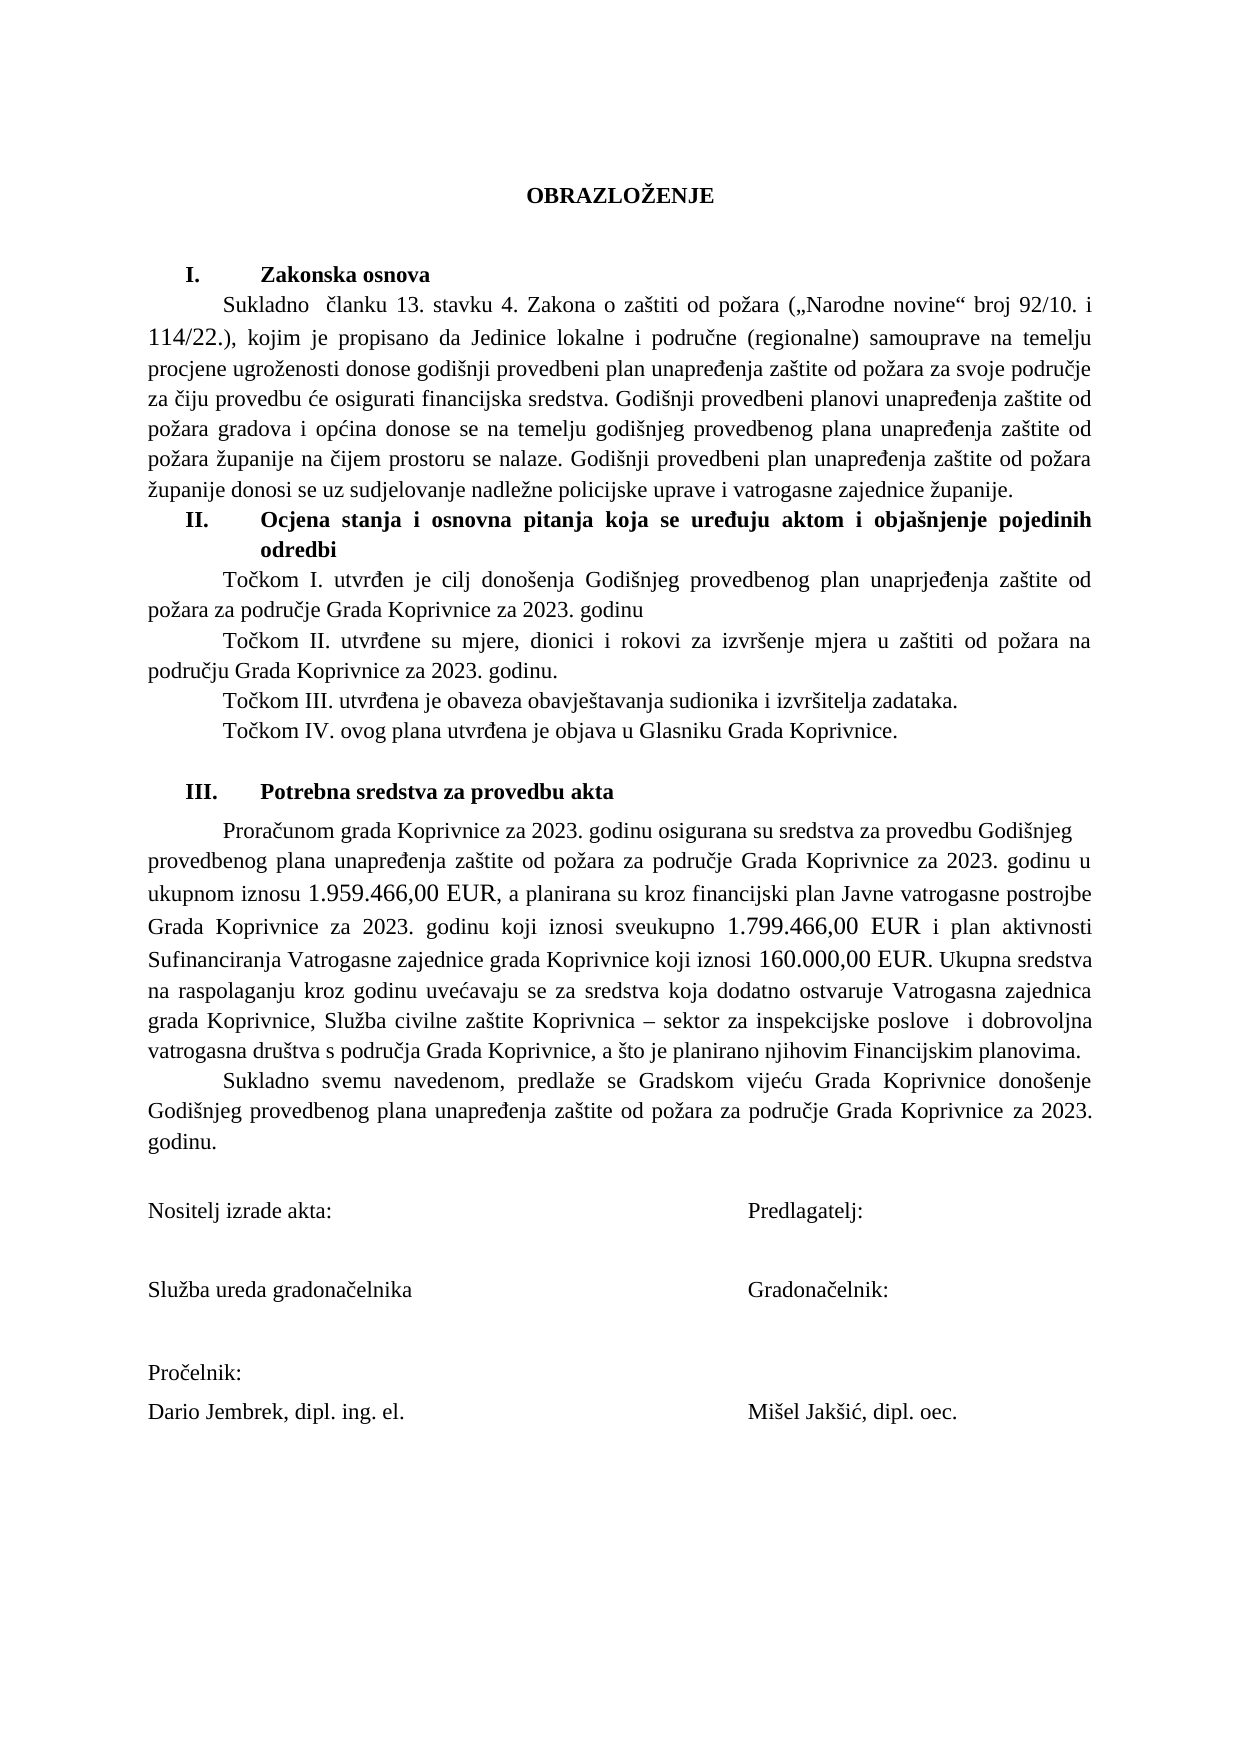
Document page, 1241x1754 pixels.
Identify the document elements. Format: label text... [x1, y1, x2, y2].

text Proračunom grada Koprivnice za 2023. godinu osigurana su sredstva za provedbu Godišnjeg [185, 817, 1093, 843]
list Ocjena stanja i osnovna pitanja koja se uređuju aktom i objašnjenje pojedinih odredbi [185, 506, 1093, 562]
text Dario Jembrek, dipl. ing. el. Mišel Jakšić, dipl. oec. [148, 1398, 1093, 1425]
text Sukladno članku 13. stavku 4. Zakona o zaštiti od požara („Narodne novine“ broj 92/10. i 114/22.), kojim je propisano da Jedinice lokalne i područne (regionalne) samouprave na temelju procjene ugroženosti donose godišnji provedbeni plan unapređenja zaštite od požara za svoje područje za čiju provedbu će osigurati financijska sredstva. Godišnji provedbeni planovi unapređenja zaštite od požara gradova i općina donose se na temelju godišnjeg provedbenog plana unapređenja zaštite od požara županije na čijem prostoru se nalaze. Godišnji provedbeni plan unapređenja zaštite od požara županije donosi se uz sudjelovanje nadležne policijske uprave i vatrogasne zajednice županije. [148, 292, 1093, 502]
text Služba ureda gradonačelnika Gradonačelnik: [148, 1276, 1093, 1303]
text Točkom IV. ovog plana utvrđena je objava u Glasniku Grada Koprivnice. [148, 717, 1093, 744]
text provedbenog plana unapređenja zaštite od požara za područje Grada Koprivnice za 2023. godinu u ukupnom iznosu 1.959.466,00 EUR, a planirana su kroz financijski plan Javne vatrogasne postrojbe Grada Koprivnice za 2023. godinu koji iznosi sveukupno 1.799.466,00 EUR i plan aktivnosti Sufinanciranja Vatrogasne zajednice grada Koprivnice koji iznosi 160.000,00 EUR. Ukupna sredstva na raspolaganju kroz godinu uvećavaju se za sredstva koja dodatno ostvaruje Vatrogasna zajednica grada Koprivnice, Služba civilne zaštite Koprivnica – sektor za inspekcijske poslove i dobrovoljna vatrogasna društva s područja Grada Koprivnice, a što je planirano njihovim Financijskim planovima. [148, 847, 1093, 1063]
list Potrebna sredstva za provedbu akta [185, 778, 1093, 804]
text Pročelnik: [148, 1359, 1093, 1385]
text Točkom I. utvrđen je cilj donošenja Godišnjeg provedbenog plan unaprjeđenja zaštite od požara za područje Grada Koprivnice za 2023. godinu [148, 566, 1093, 623]
text OBRAZLOŽENJE [148, 182, 1093, 209]
text Sukladno svemu navedenom, predlaže se Gradskom vijeću Grada Koprivnice donošenje Godišnjeg provedbenog plana unapređenja zaštite od požara za područje Grada Koprivnice za 2023. godinu. [148, 1067, 1093, 1154]
text Nositelj izrade akta: Predlagatelj: [148, 1197, 1093, 1224]
text Točkom III. utvrđena je obaveza obavještavanja sudionika i izvršitelja zadataka. [148, 687, 1093, 713]
list Zakonska osnova [185, 261, 1093, 288]
text Točkom II. utvrđene su mjere, dionici i rokovi za izvršenje mjera u zaštiti od požara na području Grada Koprivnice za 2023. godinu. [148, 627, 1093, 683]
